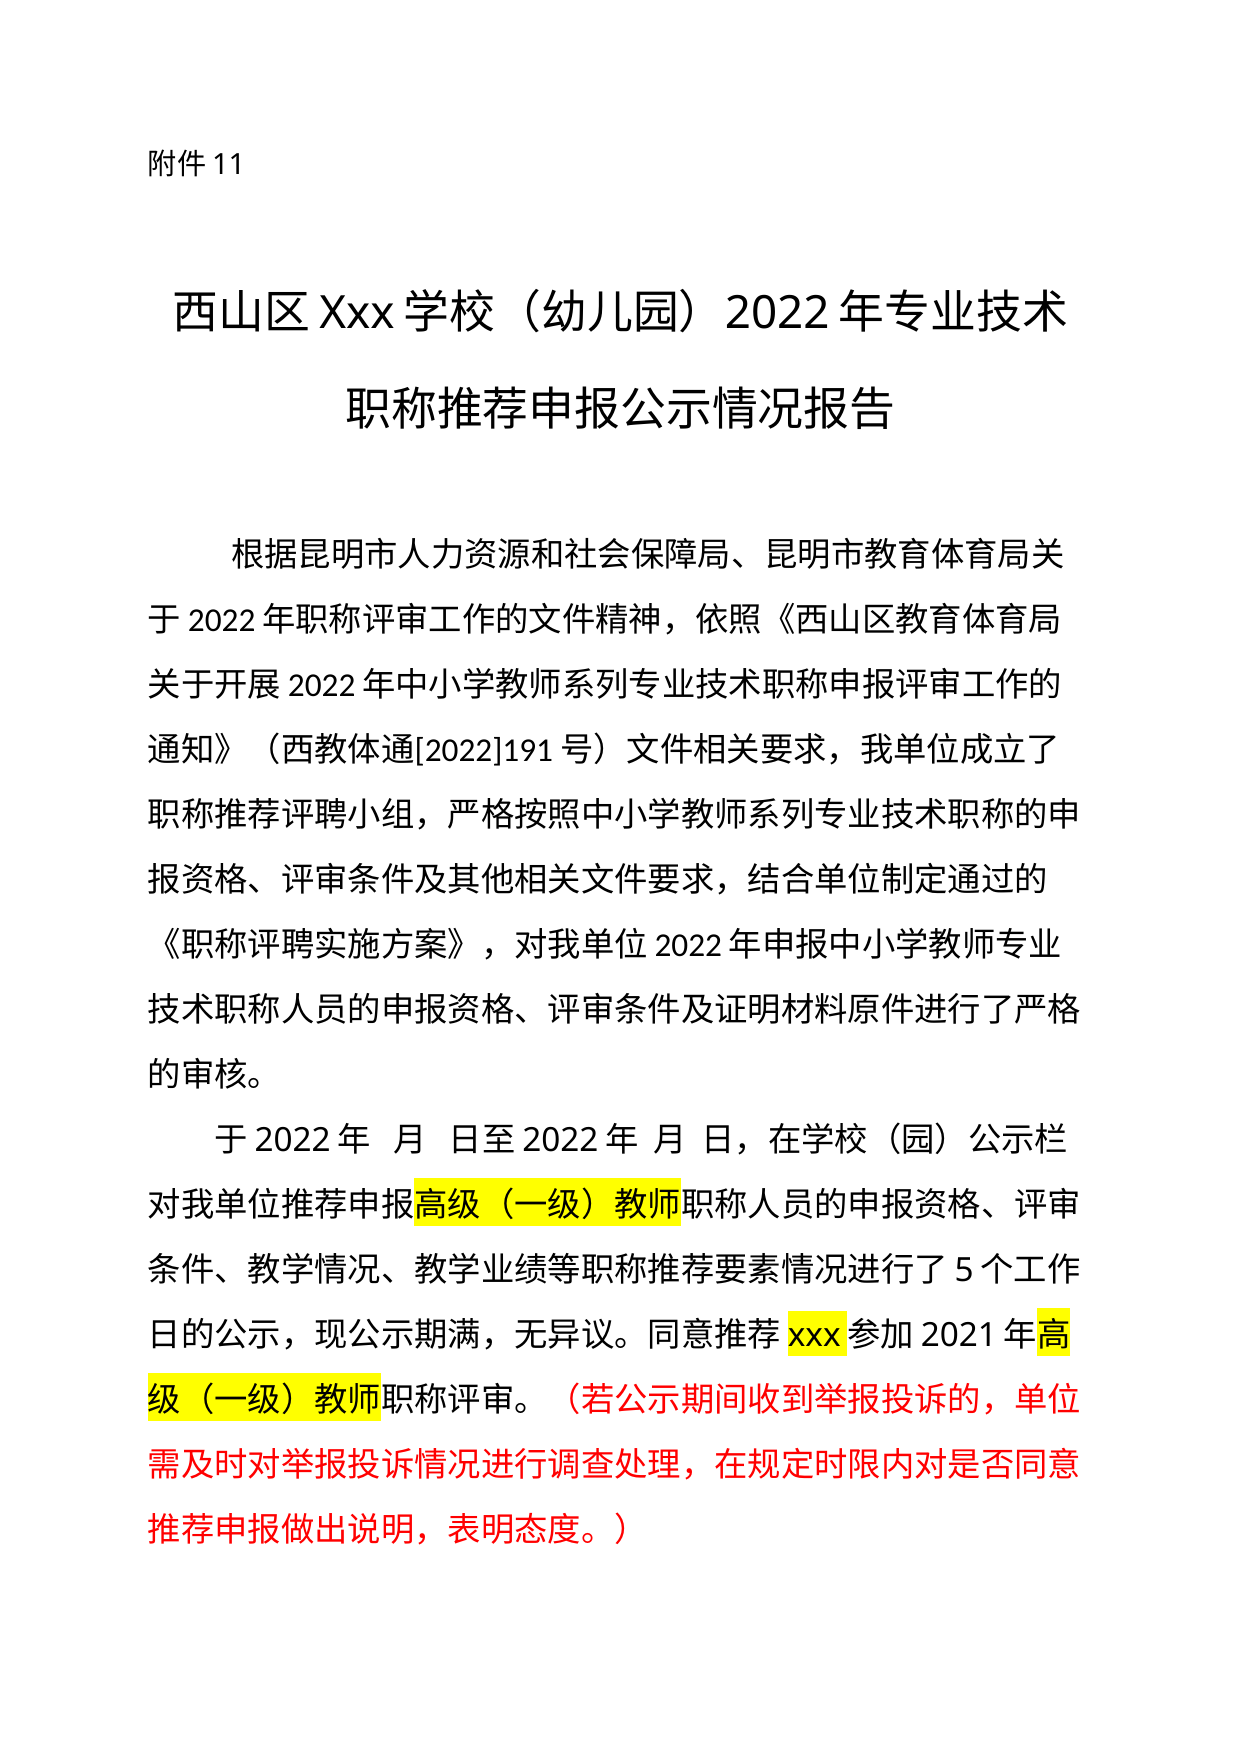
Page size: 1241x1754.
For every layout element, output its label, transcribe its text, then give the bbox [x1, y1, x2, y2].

text 于2022年 月 日至2022年 月 日，在学校（园）公示栏对我单位推荐申报高级（一级）教师职称人员的申报资格、评审条件、教学情况、教学业绩等职称推荐要素情况进行了5个工作日的公示，现公示期满，无异议。同意推荐xxx参加2021年高级（一级）教师职称评审。（若公示期间收到举报投诉的，单位需及时对举报投诉情况进行调查处理，在规定时限内对是否同意推荐申报做出说明，表明态度。） [148, 1104, 1092, 1559]
text 附件11 [148, 129, 1092, 194]
text 西山区Xxx学校（幼儿园）2022年专业技术 [148, 259, 1092, 357]
text 根据昆明市人力资源和社会保障局、昆明市教育体育局关于2022年职称评审工作的文件精神，依照《西山区教育体育局关于开展2022年中小学教师系列专业技术职称申报评审工作的通知》（西教体通[2022]191号）文件相关要求，我单位成立了职称推荐评聘小组，严格按照中小学教师系列专业技术职称的申报资格、评审条件及其他相关文件要求，结合单位制定通过的《职称评聘实施方案》，对我单位2022年申报中小学教师专业技术职称人员的申报资格、评审条件及证明材料原件进行了严格的审核。 [148, 519, 1092, 1104]
text 职称推荐申报公示情况报告 [148, 357, 1092, 454]
